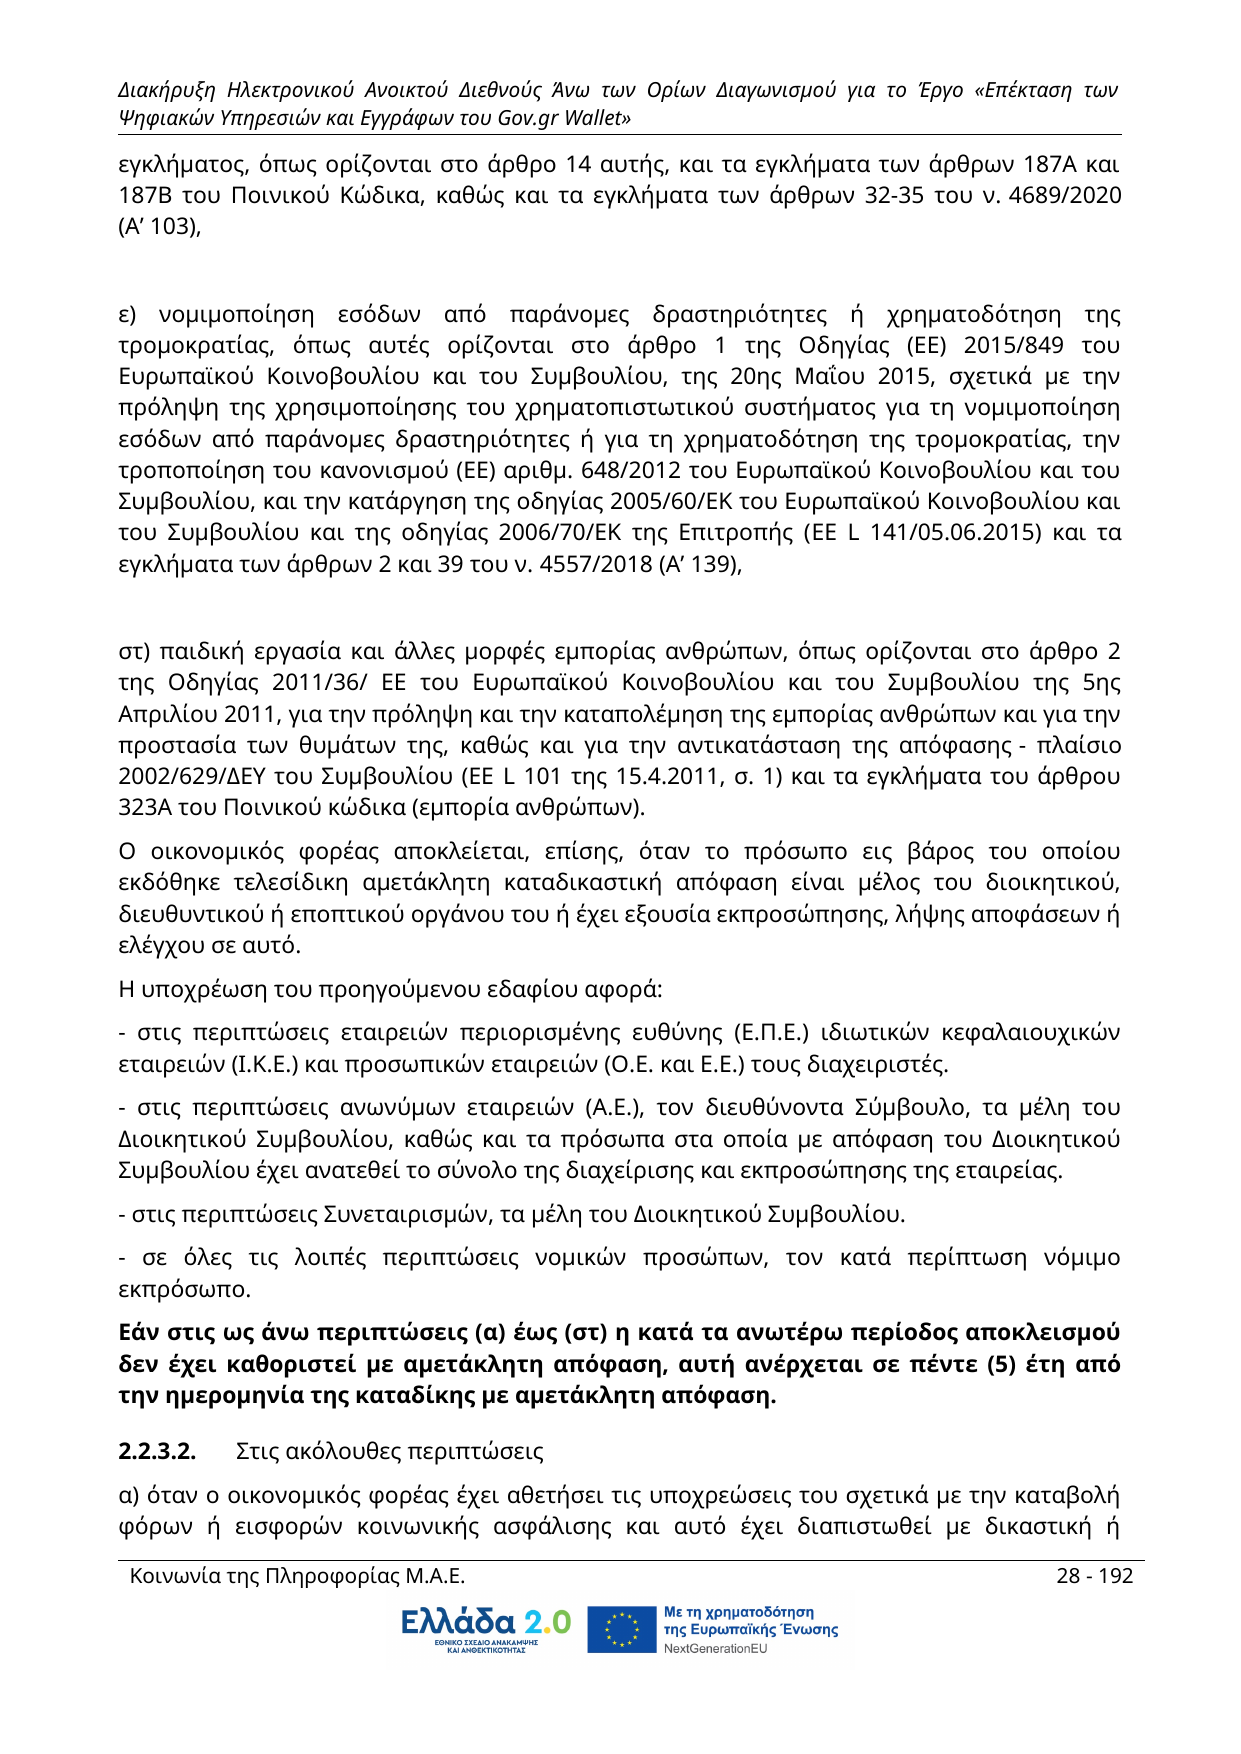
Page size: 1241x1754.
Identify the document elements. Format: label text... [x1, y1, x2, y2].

list Στις ακόλουθες περιπτώσεις [118, 1435, 1122, 1466]
text - σε όλες τις λοιπές περιπτώσεις νομικών προσώπων, τον κατά περίπτωση νόμιμο εκπρόσωπο. [118, 1241, 1122, 1304]
text - στις περιπτώσεις εταιρειών περιορισμένης ευθύνης (Ε.Π.Ε.) ιδιωτικών κεφαλαιουχικών εταιρειών (Ι.Κ.Ε.) και προσωπικών εταιρειών (Ο.Ε. και Ε.Ε.) τους διαχειριστές. [118, 1016, 1122, 1079]
text στ) παιδική εργασία και άλλες μορφές εμπορίας ανθρώπων, όπως ορίζονται στο άρθρο 2 της Οδηγίας 2011/36/ ΕΕ του Ευρωπαϊκού Κοινοβουλίου και του Συμβουλίου της 5ης Απριλίου 2011, για την πρόληψη και την καταπολέμηση της εμπορίας ανθρώπων και για την προστασία των θυμάτων της, καθώς και για την αντικατάσταση της απόφασης - πλαίσιο 2002/629/ΔΕΥ του Συμβουλίου (ΕΕ L 101 της 15.4.2011, σ. 1) και τα εγκλήματα του άρθρου 323Α του Ποινικού κώδικα (εμπορία ανθρώπων). [118, 635, 1122, 822]
text Εάν στις ως άνω περιπτώσεις (α) έως (στ) η κατά τα ανωτέρω περίοδος αποκλεισμού δεν έχει καθοριστεί με αμετάκλητη απόφαση, αυτή ανέρχεται σε πέντε (5) έτη από την ημερομηνία της καταδίκης με αμετάκλητη απόφαση. [118, 1316, 1122, 1410]
picture [386, 1590, 855, 1670]
text Η υποχρέωση του προηγούμενου εδαφίου αφορά: [118, 972, 1122, 1004]
text ε) νομιμοποίηση εσόδων από παράνομες δραστηριότητες ή χρηματοδότηση της τρομοκρατίας, όπως αυτές ορίζονται στο άρθρο 1 της Οδηγίας (ΕΕ) 2015/849 του Ευρωπαϊκού Κοινοβουλίου και του Συμβουλίου, της 20ης Μαΐου 2015, σχετικά με την πρόληψη της χρησιμοποίησης του χρηματοπιστωτικού συστήματος για τη νομιμοποίηση εσόδων από παράνομες δραστηριότητες ή για τη χρηματοδότηση της τρομοκρατίας, την τροποποίηση του κανονισμού (ΕΕ) αριθμ. 648/2012 του Ευρωπαϊκού Κοινοβουλίου και του Συμβουλίου, και την κατάργηση της οδηγίας 2005/60/ΕΚ του Ευρωπαϊκού Κοινοβουλίου και του Συμβουλίου και της οδηγίας 2006/70/ΕΚ της Επιτροπής (EE L 141/05.06.2015) και τα εγκλήματα των άρθρων 2 και 39 του ν. 4557/2018 (Α’ 139), [118, 297, 1122, 579]
text - στις περιπτώσεις Συνεταιρισμών, τα μέλη του Διοικητικού Συμβουλίου. [118, 1197, 1122, 1229]
text - στις περιπτώσεις ανωνύμων εταιρειών (Α.Ε.), τον διευθύνοντα Σύμβουλο, τα μέλη του Διοικητικού Συμβουλίου, καθώς και τα πρόσωπα στα οποία με απόφαση του Διοικητικού Συμβουλίου έχει ανατεθεί το σύνολο της διαχείρισης και εκπροσώπησης της εταιρείας. [118, 1091, 1122, 1185]
text Ο οικονομικός φορέας αποκλείεται, επίσης, όταν το πρόσωπο εις βάρος του οποίου εκδόθηκε τελεσίδικη αμετάκλητη καταδικαστική απόφαση είναι μέλος του διοικητικού, διευθυντικού ή εποπτικού οργάνου του ή έχει εξουσία εκπροσώπησης, λήψης αποφάσεων ή ελέγχου σε αυτό. [118, 835, 1122, 960]
